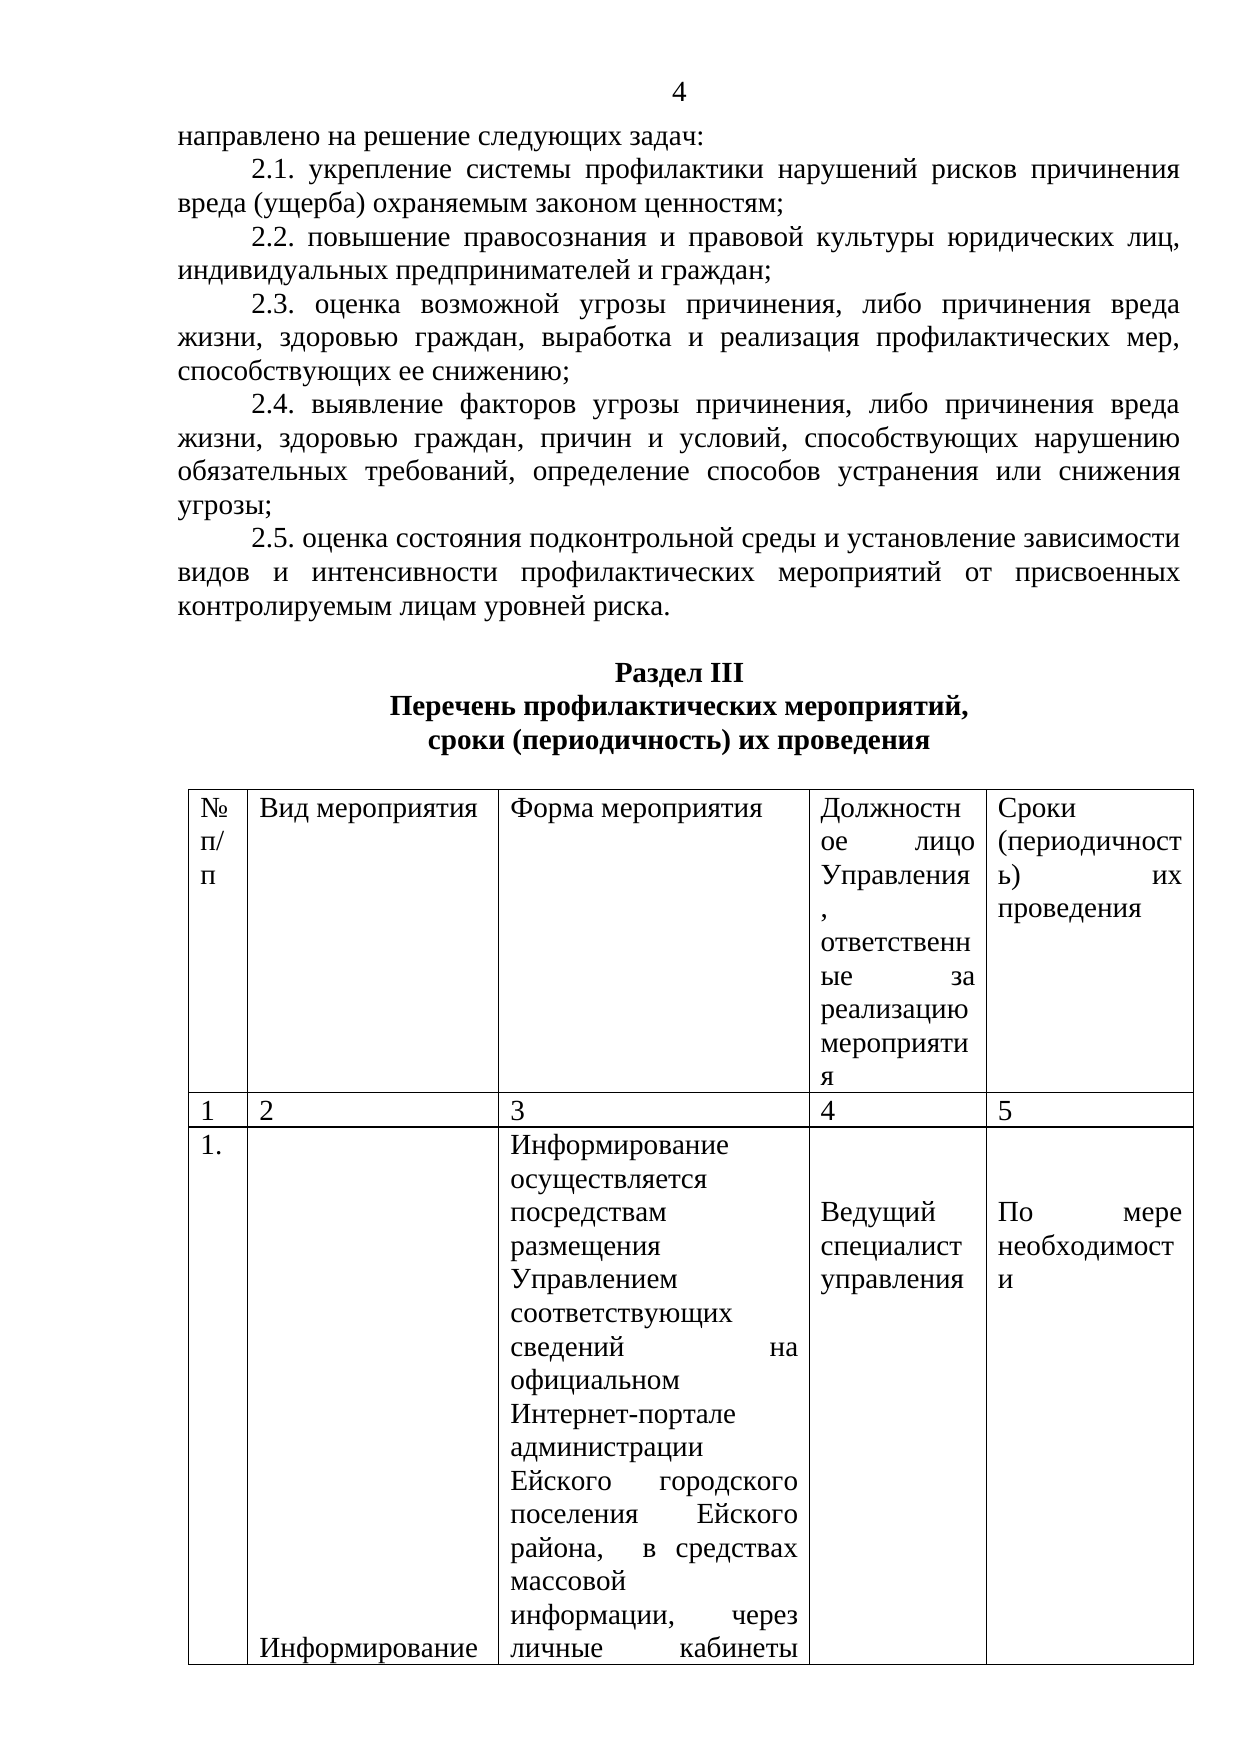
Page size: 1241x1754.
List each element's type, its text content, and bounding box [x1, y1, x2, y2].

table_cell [499, 1128, 809, 1664]
table_cell 5 [987, 1093, 1193, 1126]
table_header № п/п [189, 790, 247, 1092]
table_cell 1 [189, 1093, 247, 1126]
table_header Форма мероприятия [499, 790, 809, 1092]
text 2.3. оценка возможной угрозы причинения, либо причинения вреда жизни, здоровью граждан, выработка и реализация профилактических мер, способствующих ее снижению; [177, 286, 1181, 386]
table_cell 3 [499, 1093, 809, 1126]
table_header Вид мероприятия [248, 790, 498, 1092]
text 2.5. оценка состояния подконтрольной среды и установление зависимости видов и интенсивности профилактических мероприятий от присвоенных контролируемым лицам уровней риска. [177, 521, 1181, 621]
table_cell 1. [189, 1128, 247, 1664]
text 2.2. повышение правосознания и правовой культуры юридических лиц, индивидуальных предпринимателей и граждан; [177, 219, 1181, 286]
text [177, 118, 1181, 152]
table_cell 2 [248, 1093, 498, 1126]
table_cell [987, 1128, 1193, 1664]
text 2.1. укрепление системы профилактики нарушений рисков причинения вреда (ущерба) охраняемым законом ценностям; [177, 152, 1181, 219]
table_cell 4 [810, 1093, 986, 1126]
text Раздел III [177, 655, 1181, 688]
title сроки (периодичность) их проведения [177, 722, 1181, 755]
table_header Сроки (периодичность) их проведения [987, 790, 1193, 1092]
table_cell Информирование [248, 1128, 498, 1664]
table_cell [810, 1128, 986, 1664]
text 2.4. выявление факторов угрозы причинения, либо причинения вреда жизни, здоровью граждан, причин и условий, способствующих нарушению обязательных требований, определение способов устранения или снижения угрозы; [177, 386, 1181, 521]
title Перечень профилактических мероприятий, [177, 688, 1181, 722]
table_header Должностное лицо Управления, ответственные за реализацию мероприятия [810, 790, 986, 1092]
